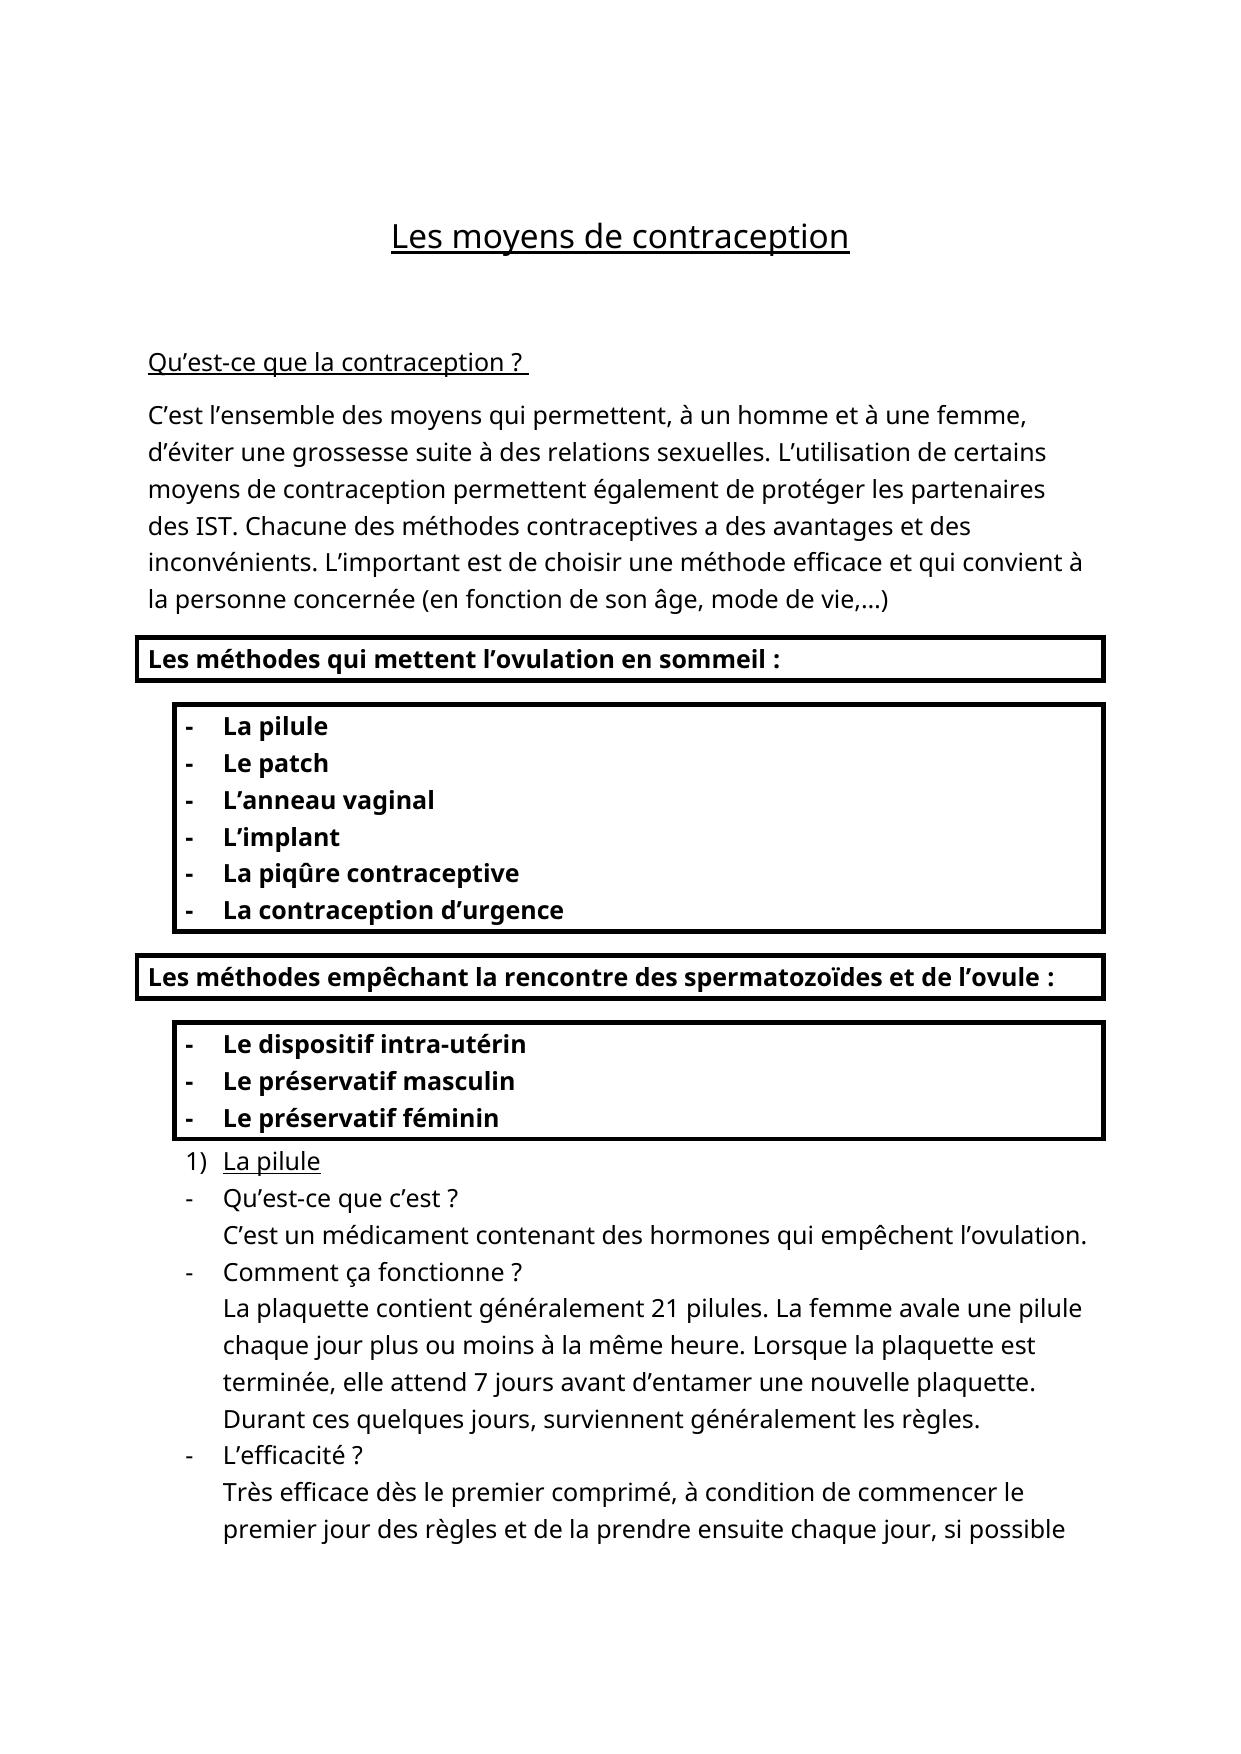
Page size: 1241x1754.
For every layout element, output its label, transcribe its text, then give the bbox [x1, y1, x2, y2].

text C’est l’ensemble des moyens qui permettent, à un homme et à une femme, d’éviter une grossesse suite à des relations sexuelles. L’utilisation de certains moyens de contraception permettent également de protéger les partenaires des IST. Chacune des méthodes contraceptives a des avantages et des inconvénients. L’important est de choisir une méthode efficace et qui convient à la personne concernée (en fonction de son âge, mode de vie,…) [148, 398, 1093, 616]
list Le patch [177, 739, 1101, 776]
list La pilule [185, 1144, 1093, 1178]
text Les méthodes qui mettent l’ovulation en sommeil : [139, 640, 1101, 678]
list Le préservatif masculin [177, 1057, 1101, 1093]
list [223, 1475, 1093, 1546]
list La pilule [177, 707, 1101, 739]
text Qu’est-ce que la contraception ? [148, 344, 1093, 378]
list L’implant [177, 812, 1101, 849]
list La contraception d’urgence [177, 886, 1101, 929]
list Qu’est-ce que c’est ? [185, 1181, 1093, 1215]
list Comment ça fonctionne ? [185, 1254, 1093, 1288]
list La plaquette contient généralement 21 pilules. La femme avale une pilule chaque jour plus ou moins à la même heure. Lorsque la plaquette est terminée, elle attend 7 jours avant d’entamer une nouvelle plaquette. Durant ces quelques jours, surviennent généralement les règles. [223, 1291, 1093, 1435]
list L’efficacité ? [185, 1438, 1093, 1472]
text Les méthodes empêchant la rencontre des spermatozoïdes et de l’ovule : [139, 958, 1101, 996]
list L’anneau vaginal [177, 776, 1101, 812]
list Le préservatif féminin [177, 1093, 1101, 1137]
text Les moyens de contraception [148, 213, 1093, 259]
list La piqûre contraceptive [177, 849, 1101, 886]
list C’est un médicament contenant des hormones qui empêchent l’ovulation. [223, 1217, 1093, 1251]
list Le dispositif intra-utérin [177, 1025, 1101, 1057]
